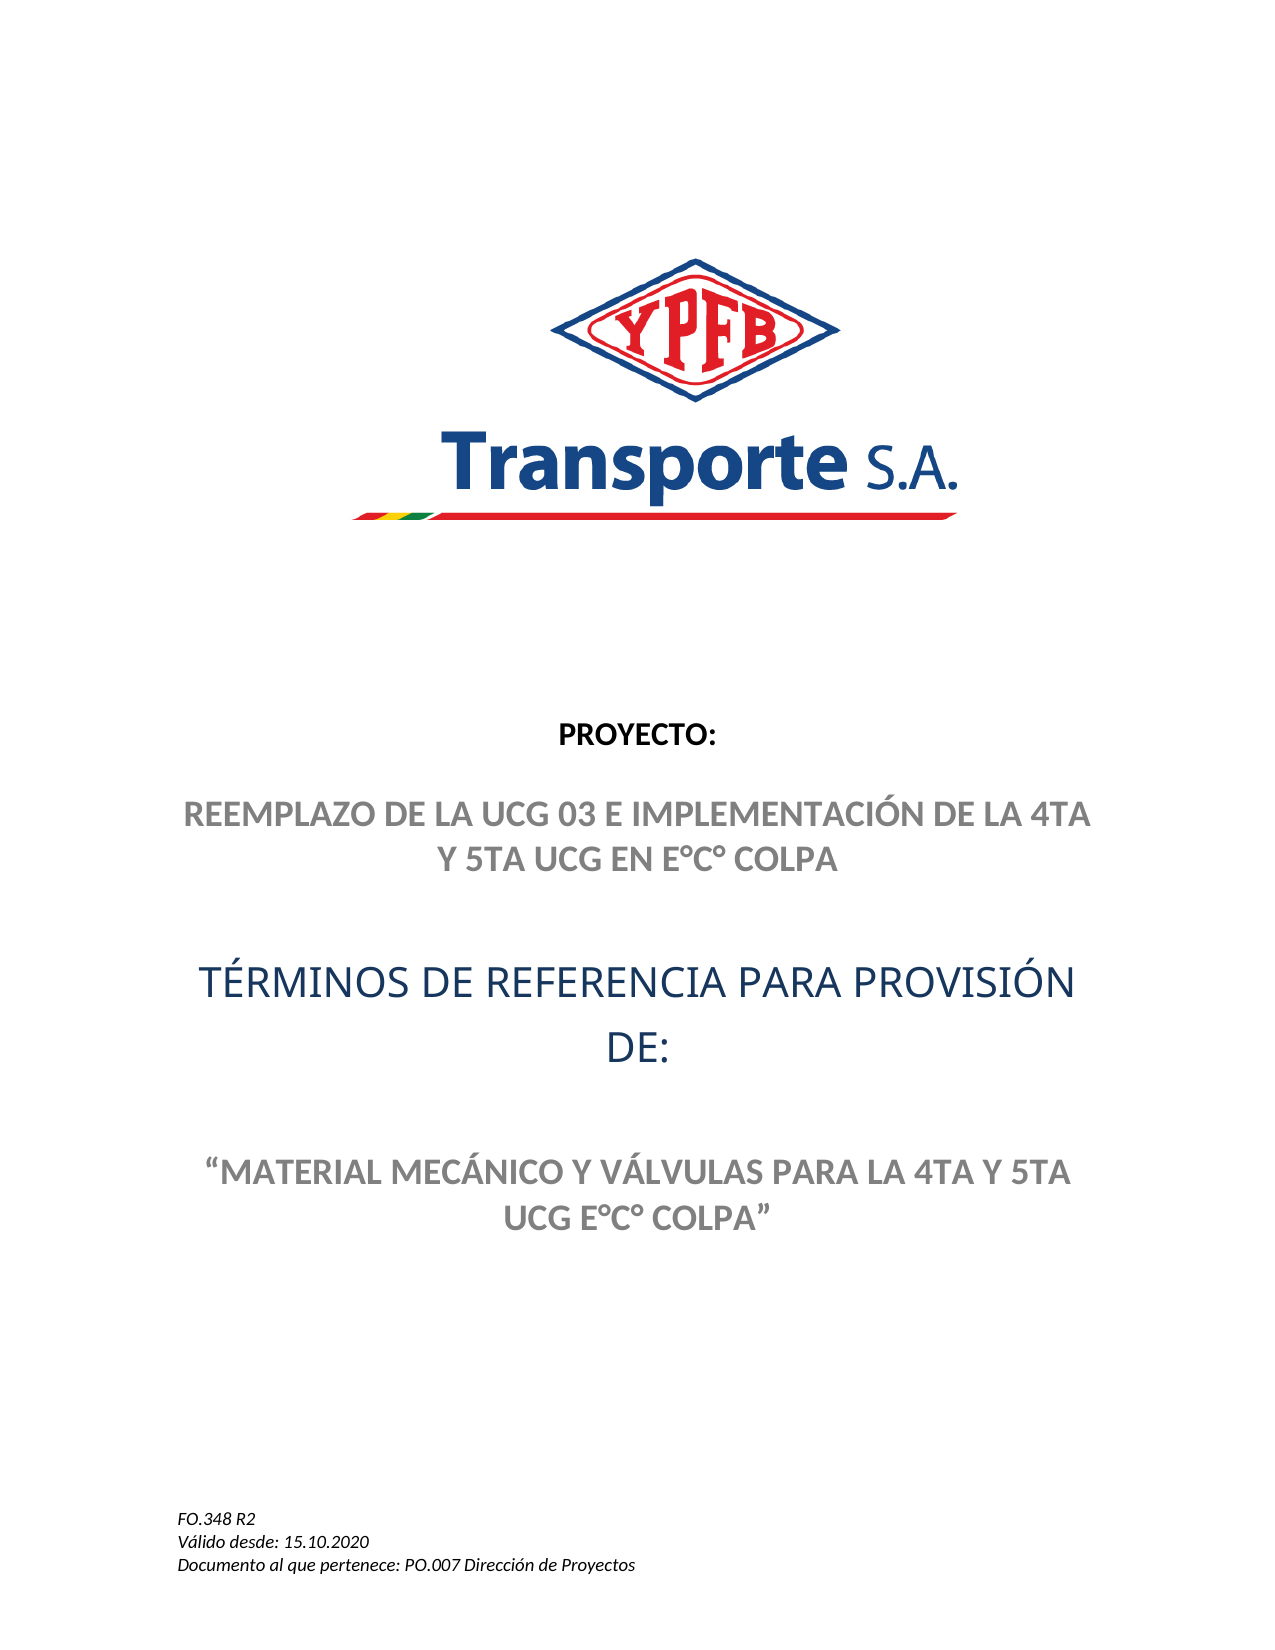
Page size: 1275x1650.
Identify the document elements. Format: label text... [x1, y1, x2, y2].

text “MATERIAL MECÁNICO Y VÁLVULAS PARA LA 4TA Y 5TA UCG E°C° COLPA” [177, 1148, 1098, 1240]
picture [345, 248, 961, 528]
text PROYECTO: [177, 713, 1098, 754]
text REEMPLAZO DE LA UCG 03 E IMPLEMENTACIÓN DE LA 4TA Y 5TA UCG EN E°C° COLPA [177, 789, 1098, 881]
text TÉRMINOS DE REFERENCIA PARA PROVISIÓN DE: [177, 952, 1098, 1074]
